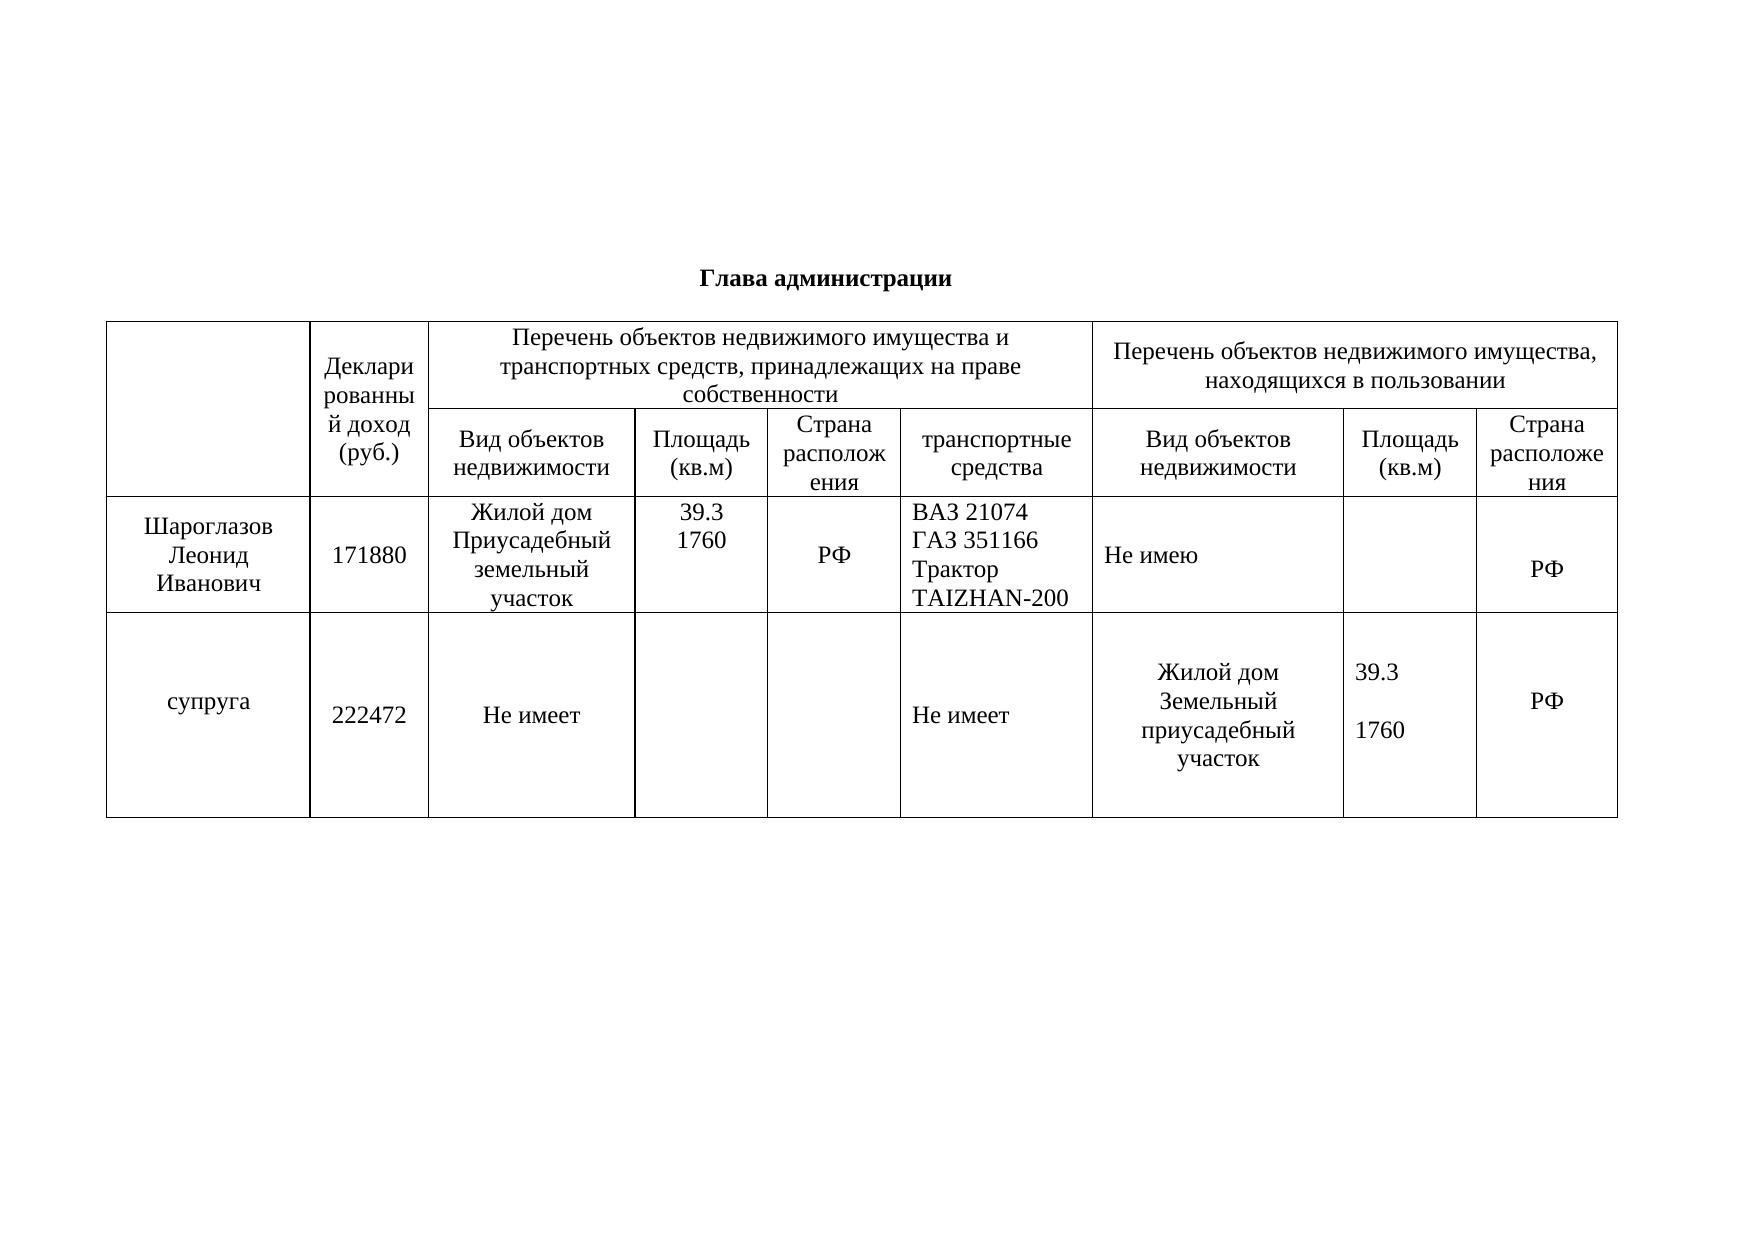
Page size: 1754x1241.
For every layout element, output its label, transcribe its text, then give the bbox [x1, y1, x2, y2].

table_header Декларированный доход (руб.) [311, 322, 428, 496]
table_header Перечень объектов недвижимого имущества, находящихся в пользовании [1093, 322, 1617, 408]
table_cell 171880 [311, 497, 428, 612]
table_cell РФ [768, 497, 900, 612]
table_cell супруга [107, 613, 309, 817]
table_cell [768, 613, 900, 817]
table_cell 39.3 1760 [636, 497, 767, 612]
table_cell Шароглазов Леонид Иванович [107, 497, 309, 612]
table_cell Жилой дом Земельный приусадебный участок [1093, 613, 1343, 817]
table_header Перечень объектов недвижимого имущества и транспортных средств, принадлежащих на праве собственности [429, 322, 1092, 408]
table_cell Страна расположения [768, 409, 900, 496]
table_cell транспортные средства [901, 409, 1092, 496]
table_cell Вид объектов недвижимости [429, 409, 634, 496]
table_cell Площадь (кв.м) [1344, 409, 1476, 496]
table_cell Не имеет [429, 613, 634, 817]
table_cell Страна расположения [1477, 409, 1617, 496]
table_cell [1344, 497, 1476, 612]
table_cell Жилой дом Приусадебный земельный участок [429, 497, 634, 612]
table_cell 39.3 1760 [1344, 613, 1476, 817]
table_cell РФ [1477, 613, 1617, 817]
table_header [107, 322, 309, 496]
table_cell Не имеет [901, 613, 1092, 817]
table_cell Площадь (кв.м) [636, 409, 767, 496]
table_cell 222472 [311, 613, 428, 817]
text Глава администрации [118, 263, 1636, 292]
table_cell ВАЗ 21074 ГАЗ 351166 Трактор TAIZHAN-200 [901, 497, 1092, 612]
table_cell Не имею [1093, 497, 1343, 612]
table_cell РФ [1477, 497, 1617, 612]
table_cell Вид объектов недвижимости [1093, 409, 1343, 496]
table_cell [636, 613, 767, 817]
